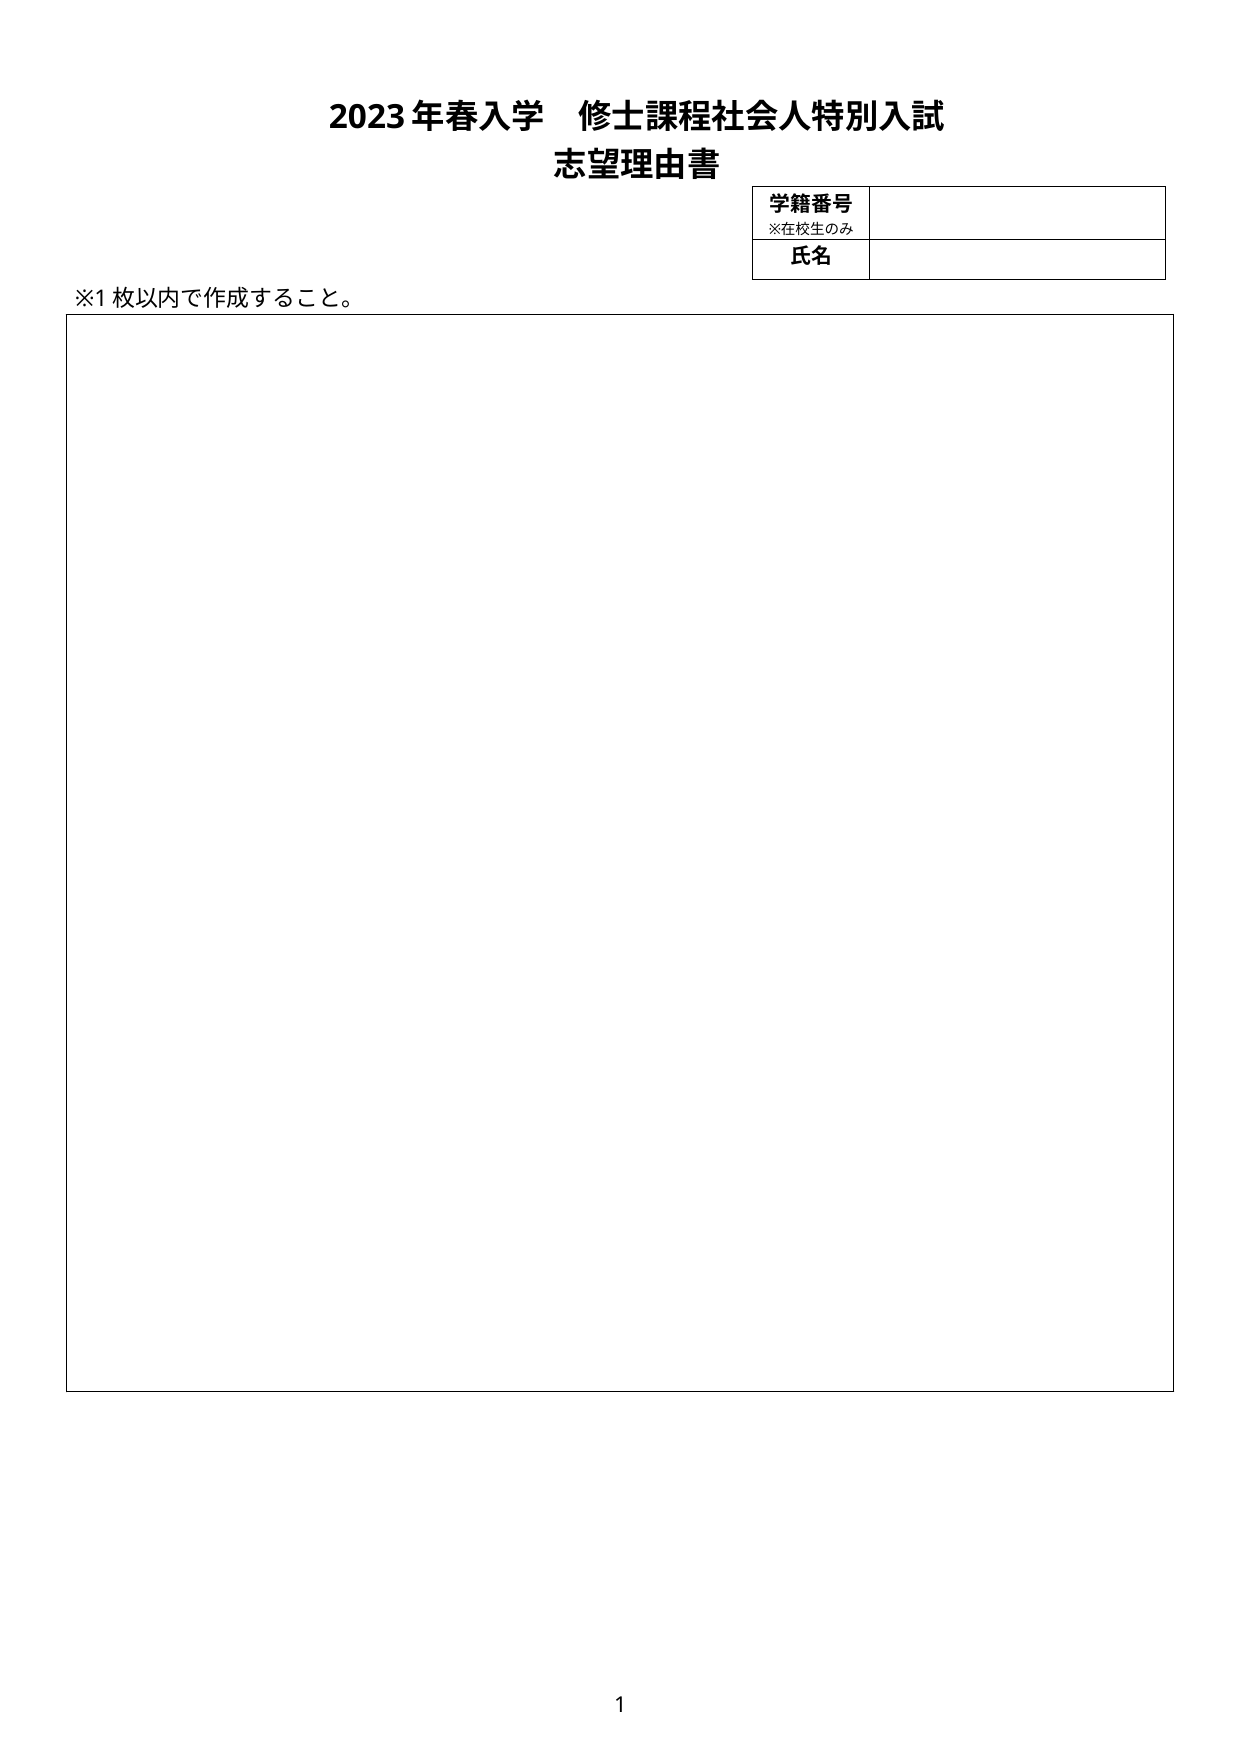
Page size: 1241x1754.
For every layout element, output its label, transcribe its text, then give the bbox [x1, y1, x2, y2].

table_header [870, 187, 1165, 238]
text 志望理由書 [75, 138, 1165, 186]
text 2023年春入学 修士課程社会人特別入試 [75, 89, 1165, 138]
table_cell [870, 240, 1165, 279]
table_header 学籍番号 ※在校生のみ [753, 187, 869, 238]
table_cell 氏名 [753, 240, 869, 279]
text ※1枚以内で作成すること。 [75, 280, 1165, 314]
